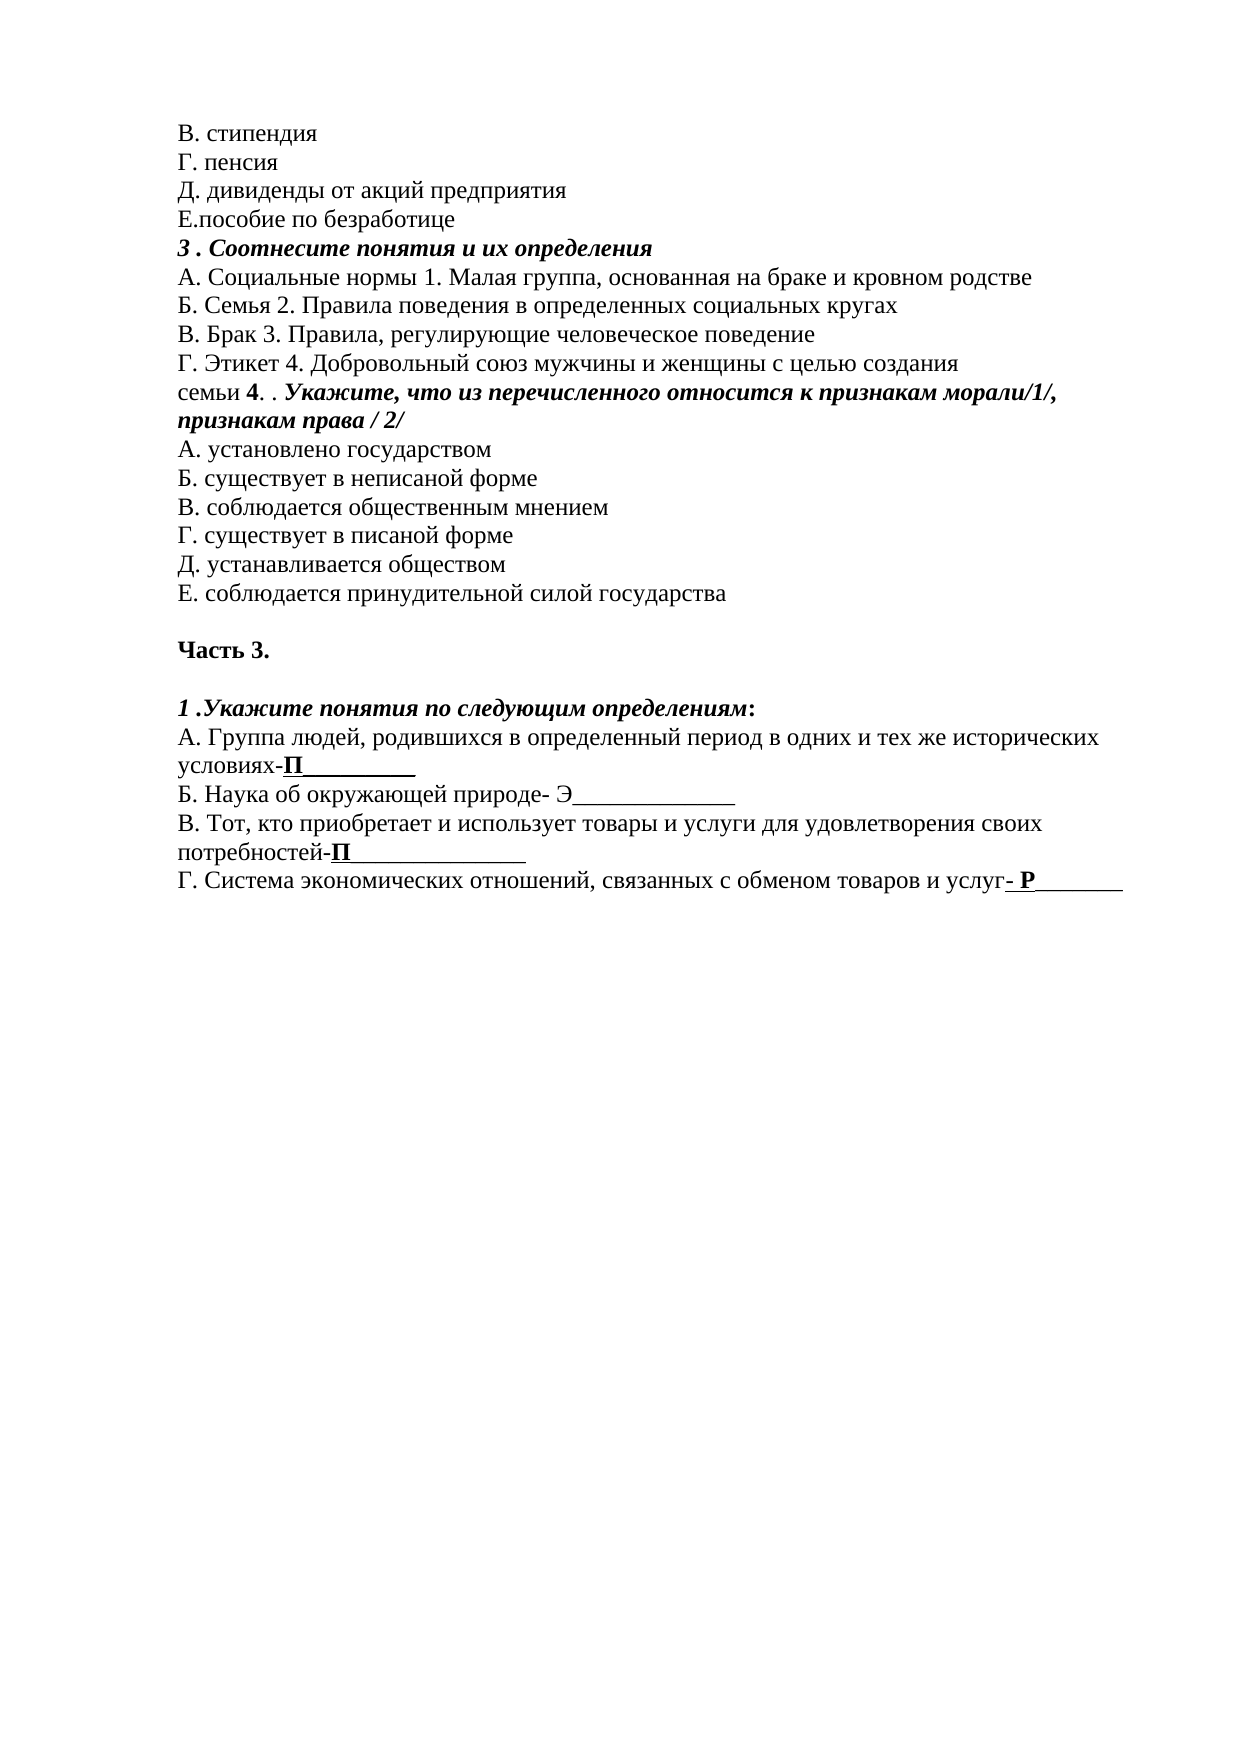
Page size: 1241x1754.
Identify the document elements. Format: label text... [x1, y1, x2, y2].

text В. стипендия [177, 118, 1152, 147]
text 3 . Соотнесите понятия и их определения [177, 233, 1152, 262]
text В. Брак 3. Правила, регулирующие человеческое поведение [177, 319, 1152, 348]
text В. Тот, кто приобретает и использует товары и услуги для удовлетворения своих потребностей-П______________ [177, 808, 1152, 866]
text Д. дивиденды от акций предприятия [177, 176, 1152, 204]
text Б. Наука об окружающей природе- Э_____________ [177, 779, 1152, 808]
text Г. Этикет 4. Добровольный союз мужчины и женщины с целью создания семьи 4. . Укажите, что из перечисленного относится к признакам морали/1/, признакам права / 2/ [177, 348, 1152, 434]
text Г. существует в писаной форме [177, 521, 1152, 549]
text Е. соблюдается принудительной силой государства [177, 578, 1152, 607]
text А. Социальные нормы 1. Малая группа, основанная на браке и кровном родстве [177, 262, 1152, 291]
text Г. пенсия [177, 147, 1152, 176]
text А. Группа людей, родившихся в определенный период в одних и тех же исторических условиях-П_________ [177, 722, 1152, 779]
text 1 .Укажите понятия по следующим определениям: [177, 693, 1152, 722]
text Е.пособие по безработице [177, 204, 1152, 233]
text В. соблюдается общественным мнением [177, 492, 1152, 521]
text А. установлено государством [177, 434, 1152, 463]
text Часть 3. [177, 636, 1152, 664]
text Б. Семья 2. Правила поведения в определенных социальных кругах [177, 291, 1152, 319]
text Г. Система экономических отношений, связанных с обменом товаров и услуг- P_______ [177, 866, 1152, 894]
text Б. существует в неписаной форме [177, 463, 1152, 492]
text Д. устанавливается обществом [177, 549, 1152, 578]
